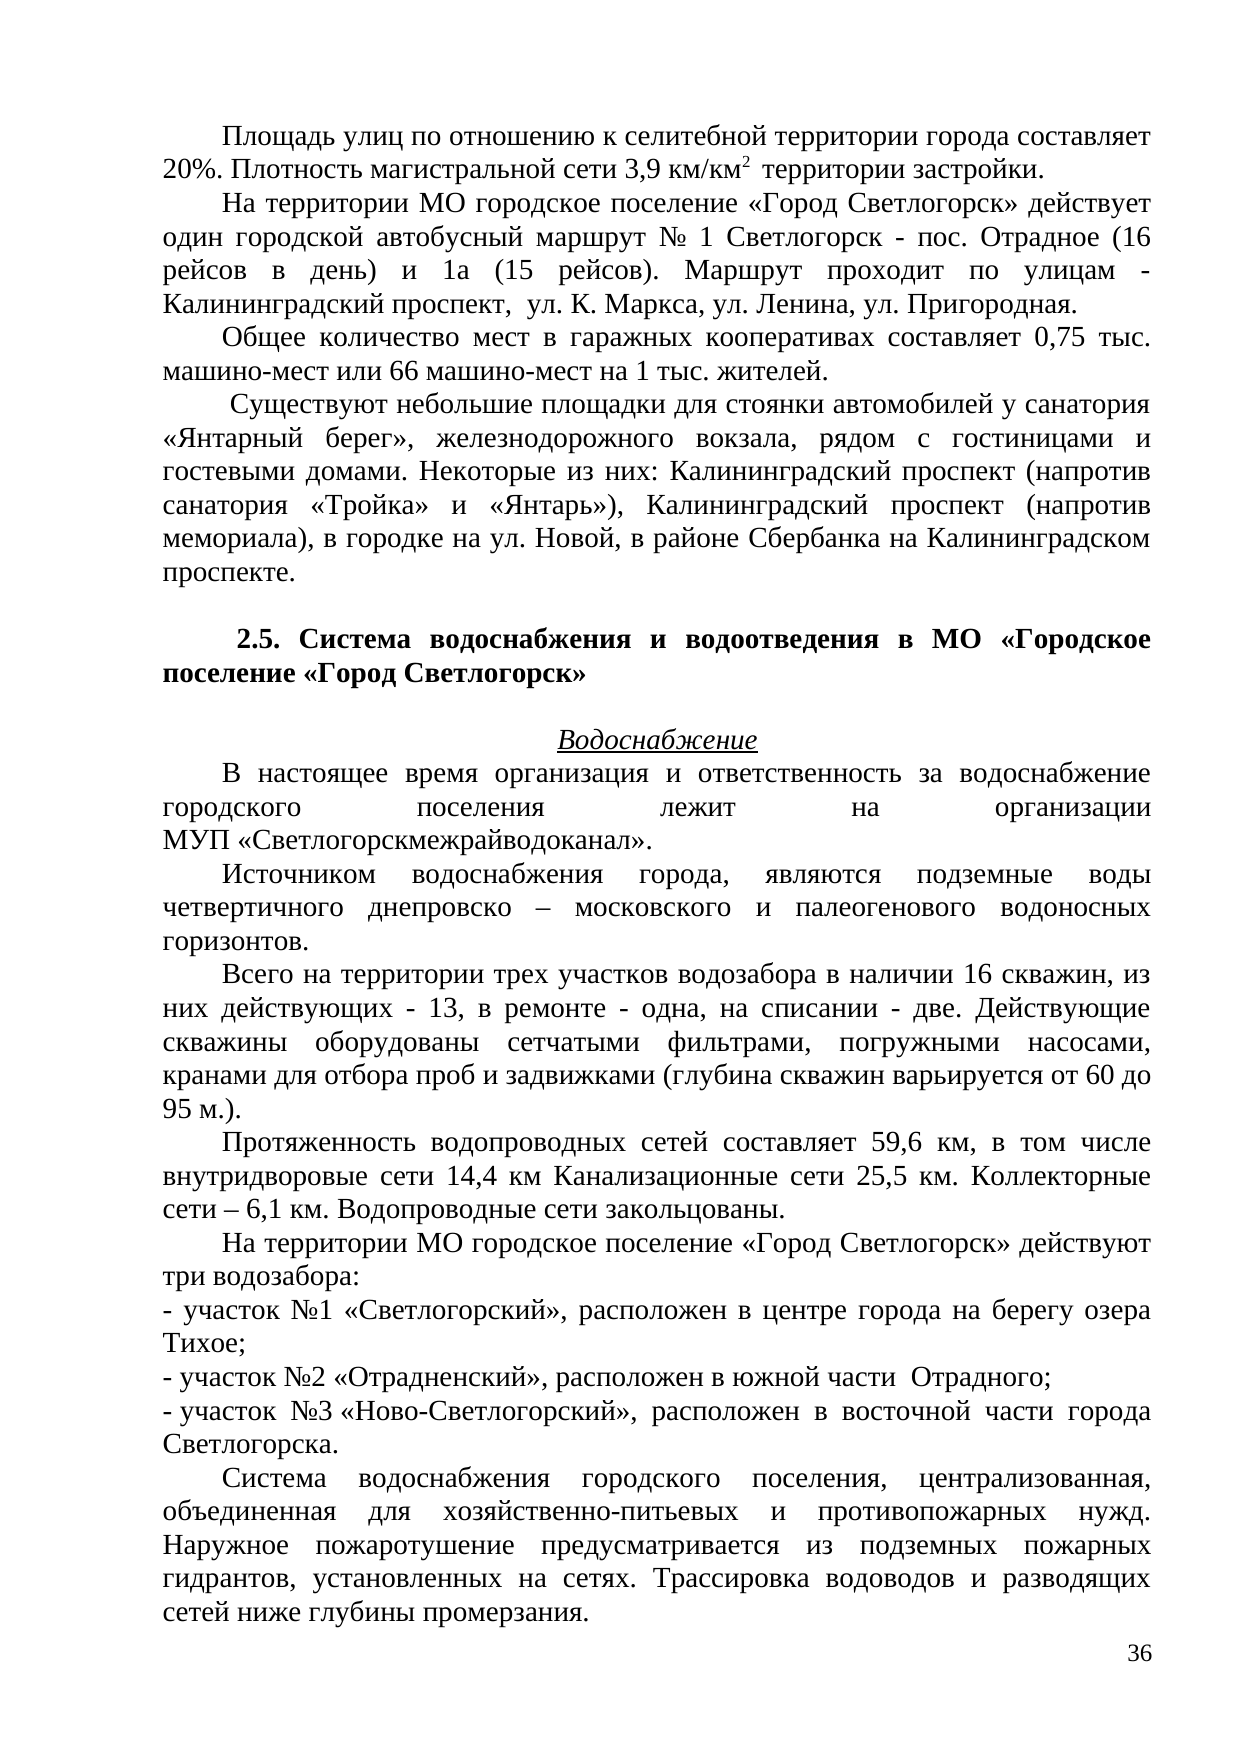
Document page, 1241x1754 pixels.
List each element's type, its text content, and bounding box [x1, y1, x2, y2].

text Площадь улиц по отношению к селитебной территории города составляет 20%. Плотность магистральной сети 3,9 км/км2 территории застройки. [162, 118, 1152, 185]
text В настоящее время организация и ответственность за водоснабжение городского поселения лежит на организации МУП «Светлогорскмежрайводоканал». [162, 755, 1152, 856]
text Общее количество мест в гаражных кооперативах составляет 0,75 тыс. машино-мест или 66 машино-мест на 1 тыс. жителей. [162, 319, 1152, 386]
text Существуют небольшие площадки для стоянки автомобилей у санатория «Янтарный берег», железнодорожного вокзала, рядом с гостиницами и гостевыми домами. Некоторые из них: Калининградский проспект (напротив санатория «Тройка» и «Янтарь»), Калининградский проспект (напротив мемориала), в городке на ул. Новой, в районе Сбербанка на Калининградском проспекте. [162, 386, 1152, 588]
text На территории МО городское поселение «Город Светлогорск» действует один городской автобусный маршрут № 1 Светлогорск - пос. Отрадное (16 рейсов в день) и 1а (15 рейсов). Маршрут проходит по улицам - Калининградский проспект, ул. К. Маркса, ул. Ленина, ул. Пригородная. [162, 185, 1152, 319]
text - участок №1 «Светлогорский», расположен в центре города на берегу озера Тихое; [162, 1292, 1152, 1359]
text Всего на территории трех участков водозабора в наличии 16 скважин, из них действующих - 13, в ремонте - одна, на списании - две. Действующие скважины оборудованы сетчатыми фильтрами, погружными насосами, кранами для отбора проб и задвижками (глубина скважин варьируется от 60 до 95 м.). [162, 957, 1152, 1124]
text Протяженность водопроводных сетей составляет 59,6 км, в том числе внутридворовые сети 14,4 км Канализационные сети 25,5 км. Коллекторные сети – 6,1 км. Водопроводные сети закольцованы. [162, 1124, 1152, 1225]
text - участок №3 «Ново-Светлогорский», расположен в восточной части города Светлогорска. [162, 1393, 1152, 1460]
text Источником водоснабжения города, являются подземные воды четвертичного днепровско – московского и палеогенового водоносных горизонтов. [162, 856, 1152, 957]
text На территории МО городское поселение «Город Светлогорск» действуют три водозабора: [162, 1225, 1152, 1292]
text 2.5. Система водоснабжения и водоотведения в МО «Городское поселение «Город Светлогорск» [162, 621, 1152, 688]
text Водоснабжение [162, 722, 1152, 755]
text Система водоснабжения городского поселения, централизованная, объединенная для хозяйственно-питьевых и противопожарных нужд. Наружное пожаротушение предусматривается из подземных пожарных гидрантов, установленных на сетях. Трассировка водоводов и разводящих сетей ниже глубины промерзания. [162, 1460, 1152, 1627]
text - участок №2 «Отрадненский», расположен в южной части Отрадного; [162, 1359, 1152, 1393]
